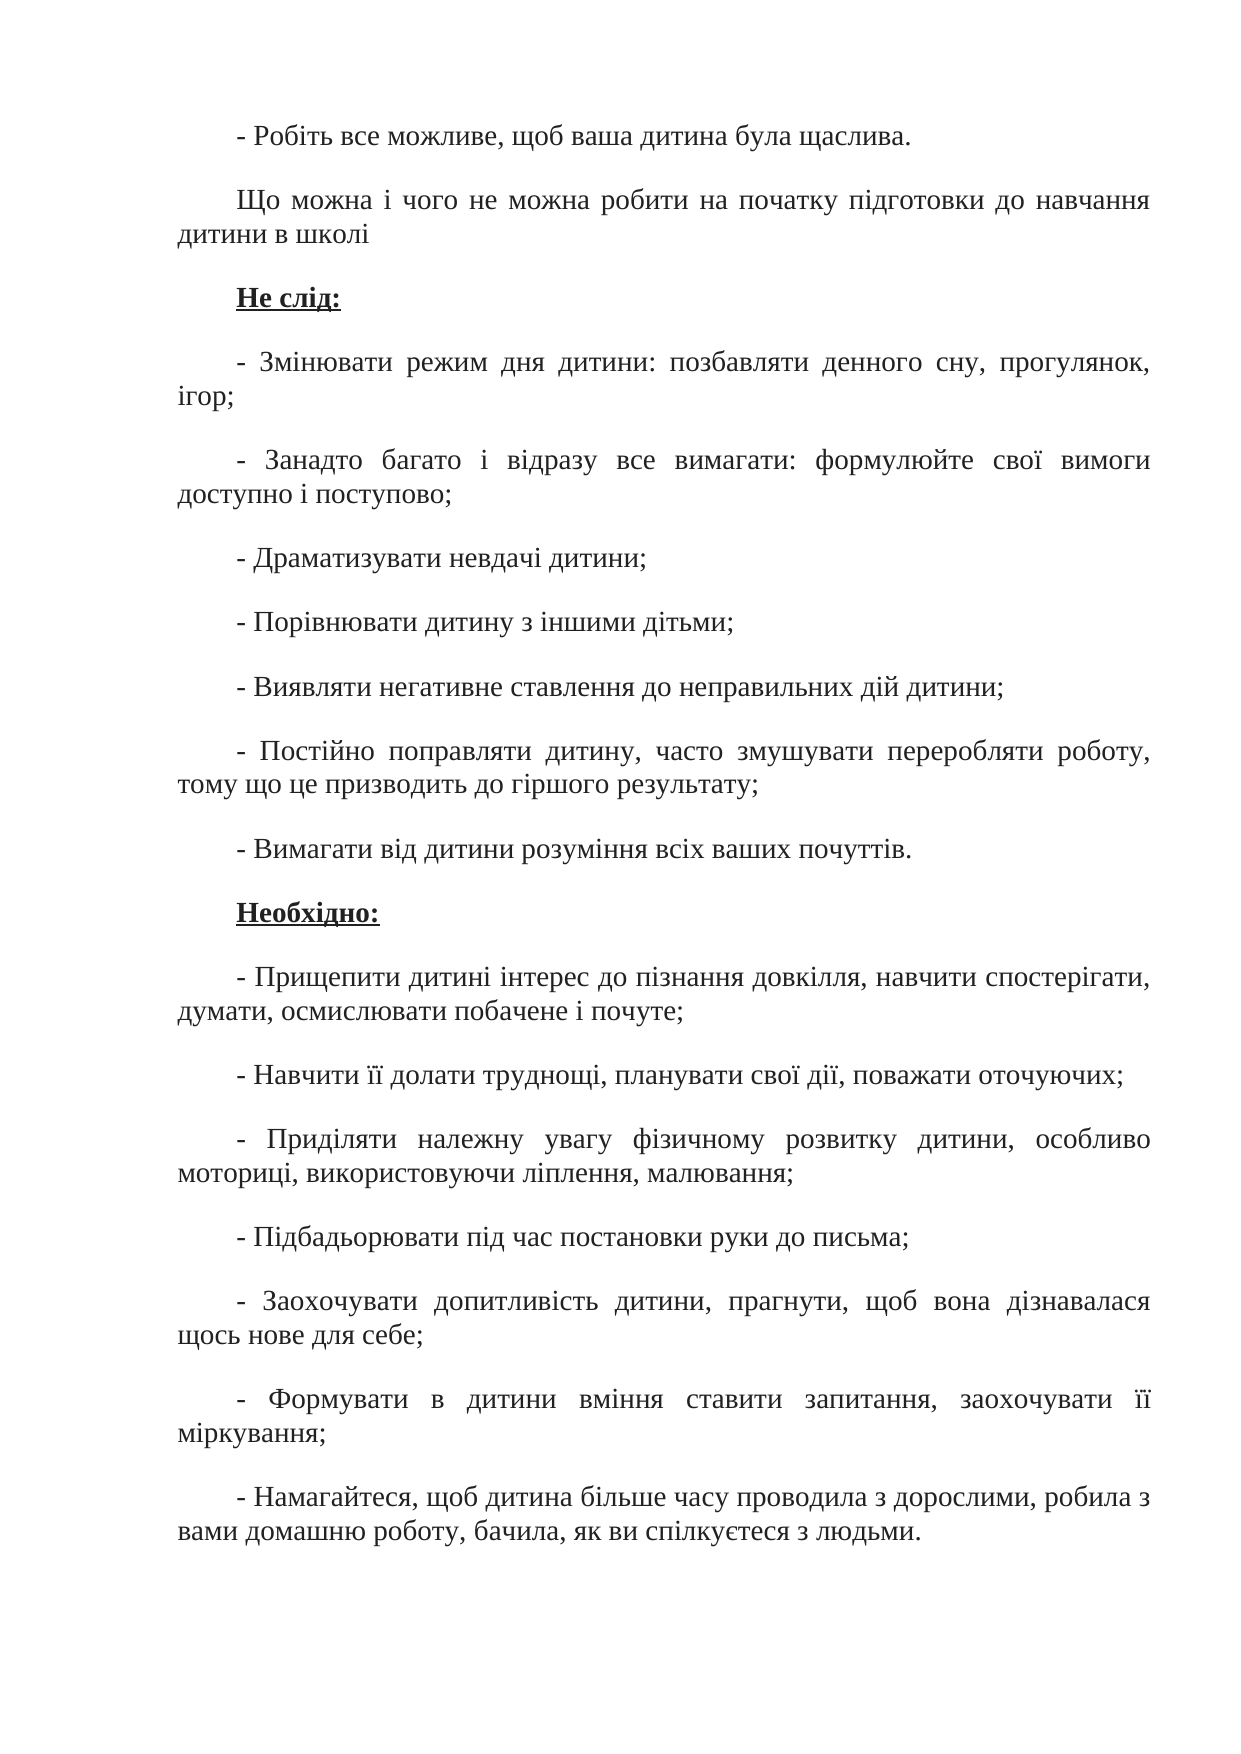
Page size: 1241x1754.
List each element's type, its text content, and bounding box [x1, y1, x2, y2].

text - Навчити її долати труднощі, планувати свої дії, поважати оточуючих; [177, 1057, 1152, 1091]
text - Робіть все можливе, щоб ваша дитина була щаслива. [177, 118, 1152, 152]
text - Формувати в дитини вміння ставити запитання, заохочувати її міркування; [177, 1381, 1152, 1448]
text Необхідно: [177, 895, 1152, 928]
text - Прищепити дитині інтерес до пізнання довкілля, навчити спостерігати, думати, осмислювати побачене і почуте; [177, 959, 1152, 1026]
text - Змінювати режим дня дитини: позбавляти денного сну, прогулянок, ігор; [177, 344, 1152, 412]
text - Порівнювати дитину з іншими дітьми; [177, 604, 1152, 638]
text - Намагайтеся, щоб дитина більше часу проводила з дорослими, робила з вами домашню роботу, бачила, як ви спілкуєтеся з людьми. [177, 1479, 1152, 1546]
text - Драматизувати невдачі дитини; [177, 540, 1152, 574]
text Не слід: [177, 280, 1152, 314]
text - Приділяти належну увагу фізичному розвитку дитини, особливо моториці, використовуючи ліплення, малювання; [177, 1121, 1152, 1188]
text Що можна і чого не можна робити на початку підготовки до навчання дитини в школі [177, 182, 1152, 249]
text - Виявляти негативне ставлення до неправильних дій дитини; [177, 669, 1152, 702]
text - Занадто багато і відразу все вимагати: формулюйте свої вимоги доступно і поступово; [177, 442, 1152, 509]
text - Вимагати від дитини розуміння всіх ваших почуттів. [177, 831, 1152, 864]
text - Заохочувати допитливість дитини, прагнути, щоб вона дізнавалася щось нове для себе; [177, 1283, 1152, 1351]
text - Постійно поправляти дитину, часто змушувати переробляти роботу, тому що це призводить до гіршого результату; [177, 733, 1152, 800]
text - Підбадьорювати під час постановки руки до письма; [177, 1219, 1152, 1253]
